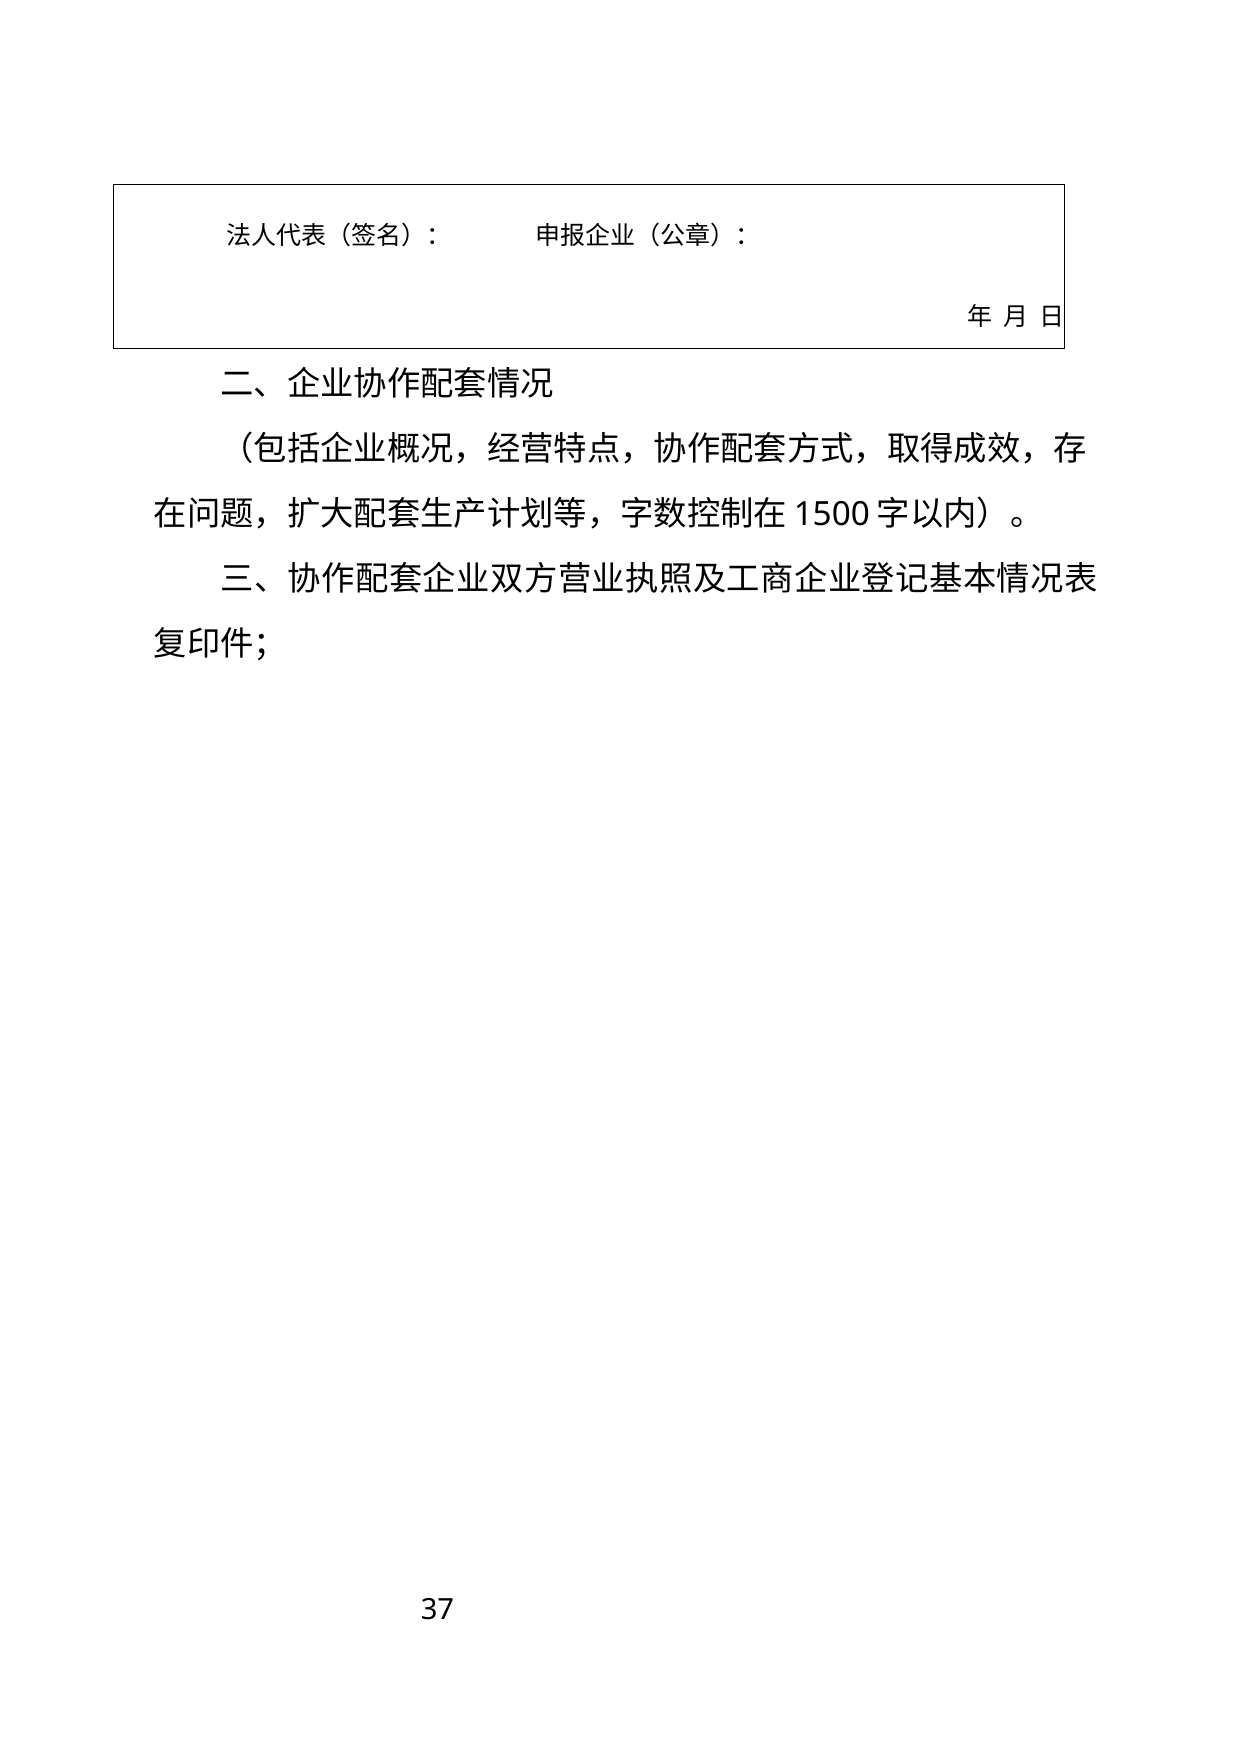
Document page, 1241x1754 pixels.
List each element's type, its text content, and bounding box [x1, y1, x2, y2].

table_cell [114, 185, 1064, 347]
list 二、企业协作配套情况 [153, 348, 1098, 413]
list （包括企业概况，经营特点，协作配套方式，取得成效，存在问题，扩大配套生产计划等，字数控制在1500字以内）。 [153, 413, 1098, 543]
text 三、协作配套企业双方营业执照及工商企业登记基本情况表复印件； [153, 543, 1098, 673]
